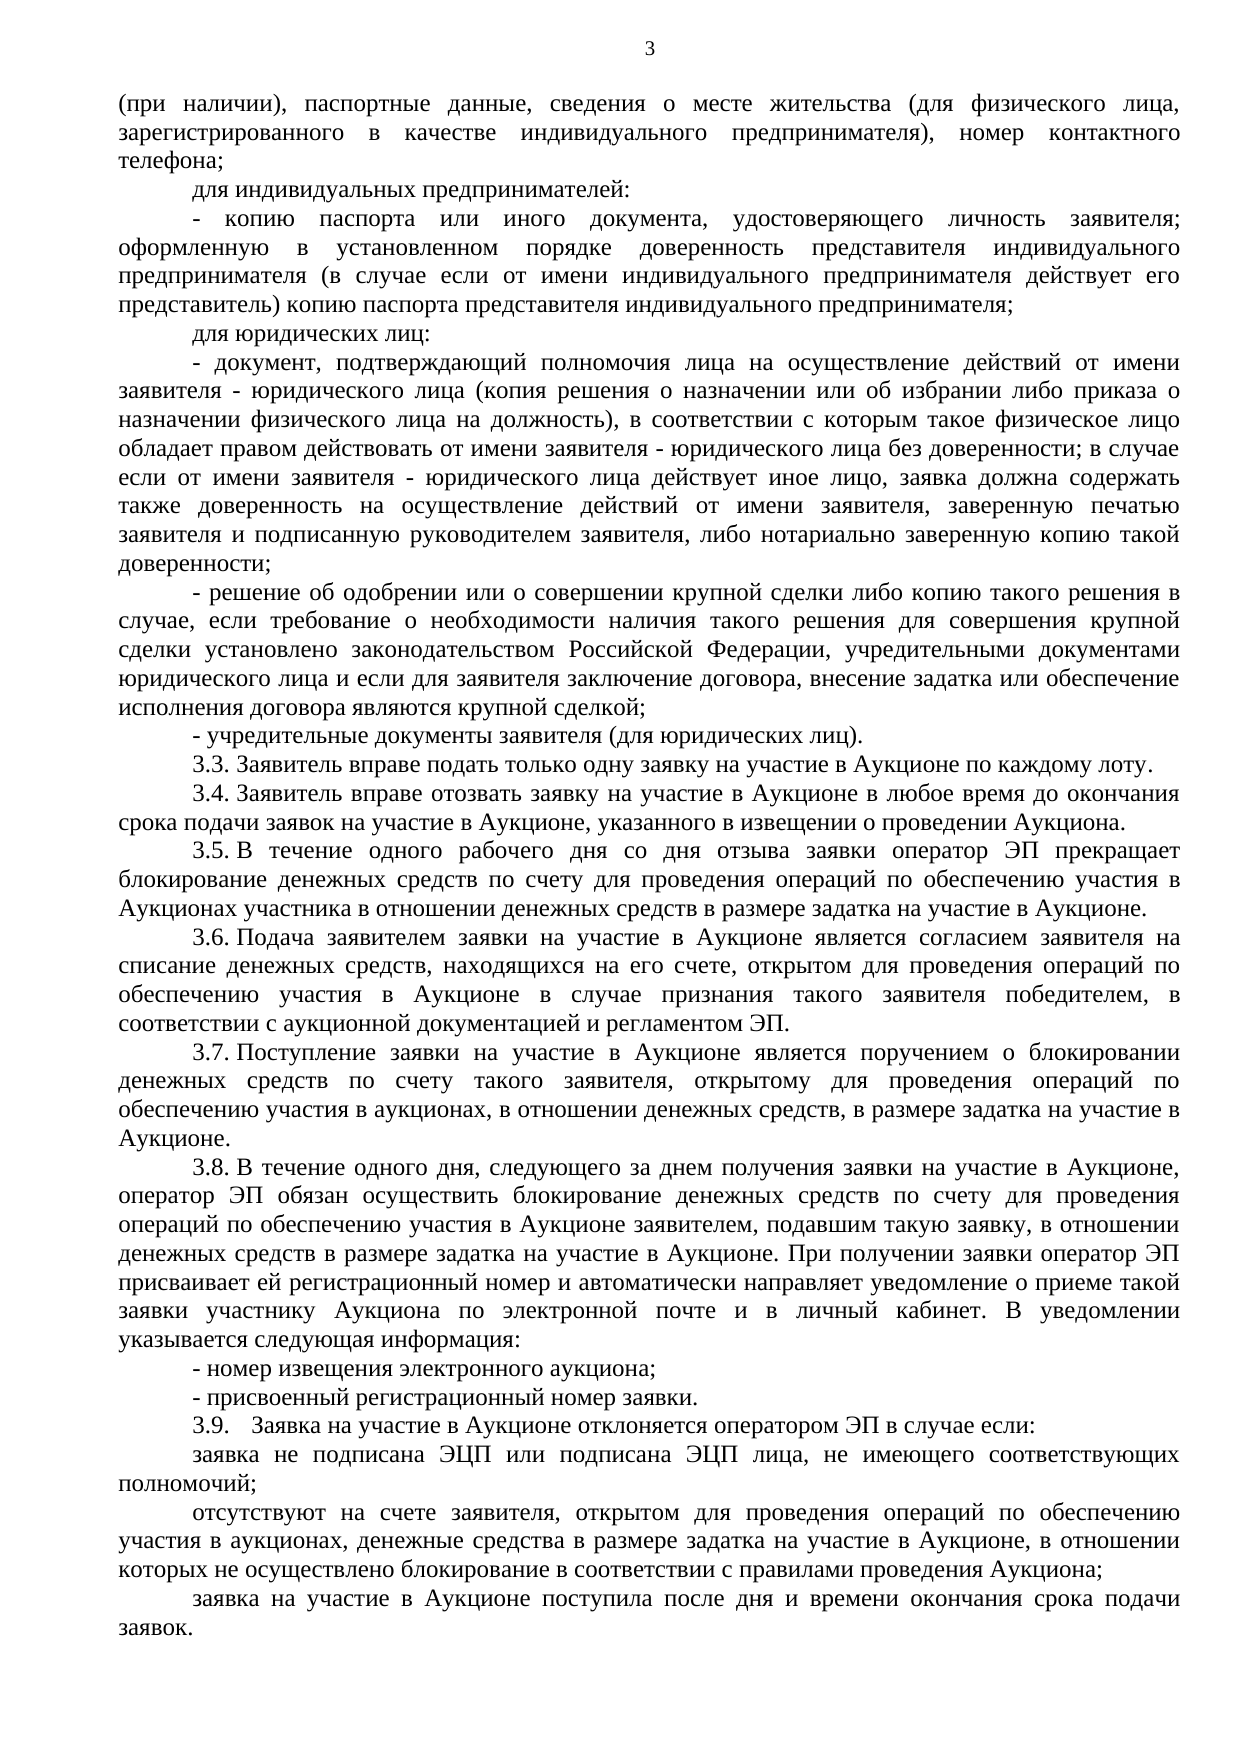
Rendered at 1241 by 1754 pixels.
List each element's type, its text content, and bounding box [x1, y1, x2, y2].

list - номер извещения электронного аукциона; [118, 1353, 1181, 1382]
text - учредительные документы заявителя (для юридических лиц). [118, 721, 1181, 749]
list Подача заявителем заявки на участие в Аукционе является согласием заявителя на списание денежных средств, находящихся на его счете, открытом для проведения операций по обеспечению участия в Аукционе в случае признания такого заявителя победителем, в соответствии с аукционной документацией и регламентом ЭП. [118, 922, 1181, 1037]
list - присвоенный регистрационный номер заявки. [118, 1382, 1181, 1411]
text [118, 88, 1181, 174]
text заявка не подписана ЭЦП или подписана ЭЦП лица, не имеющего соответствующих полномочий; [118, 1439, 1181, 1497]
text - документ, подтверждающий полномочия лица на осуществление действий от имени заявителя - юридического лица (копия решения о назначении или об избрании либо приказа о назначении физического лица на должность), в соответствии с которым такое физическое лицо обладает правом действовать от имени заявителя - юридического лица без доверенности; в случае если от имени заявителя - юридического лица действует иное лицо, заявка должна содержать также доверенность на осуществление действий от имени заявителя, заверенную печатью заявителя и подписанную руководителем заявителя, либо нотариально заверенную копию такой доверенности; [118, 347, 1181, 577]
list Заявитель вправе подать только одну заявку на участие в Аукционе по каждому лоту. [118, 749, 1181, 778]
list Заявка на участие в Аукционе отклоняется оператором ЭП в случае если: [118, 1411, 1181, 1439]
text - копию паспорта или иного документа, удостоверяющего личность заявителя; оформленную в установленном порядке доверенность представителя индивидуального предпринимателя (в случае если от имени индивидуального предпринимателя действует его представитель) копию паспорта представителя индивидуального предпринимателя; [118, 203, 1181, 318]
list Заявитель вправе отозвать заявку на участие в Аукционе в любое время до окончания срока подачи заявок на участие в Аукционе, указанного в извещении о проведении Аукциона. [118, 778, 1181, 836]
text для индивидуальных предпринимателей: [118, 174, 1181, 203]
list Поступление заявки на участие в Аукционе является поручением о блокировании денежных средств по счету такого заявителя, открытому для проведения операций по обеспечению участия в аукционах, в отношении денежных средств, в размере задатка на участие в Аукционе. [118, 1037, 1181, 1152]
text заявка на участие в Аукционе поступила после дня и времени окончания срока подачи заявок. [118, 1583, 1181, 1641]
text для юридических лиц: [118, 318, 1181, 347]
list В течение одного дня, следующего за днем получения заявки на участие в Аукционе, оператор ЭП обязан осуществить блокирование денежных средств по счету для проведения операций по обеспечению участия в Аукционе заявителем, подавшим такую заявку, в отношении денежных средств в размере задатка на участие в Аукционе. При получении заявки оператор ЭП присваивает ей регистрационный номер и автоматически направляет уведомление о приеме такой заявки участнику Аукциона по электронной почте и в личный кабинет. В уведомлении указывается следующая информация: [118, 1152, 1181, 1353]
list В течение одного рабочего дня со дня отзыва заявки оператор ЭП прекращает блокирование денежных средств по счету для проведения операций по обеспечению участия в Аукционах участника в отношении денежных средств в размере задатка на участие в Аукционе. [118, 836, 1181, 922]
text - решение об одобрении или о совершении крупной сделки либо копию такого решения в случае, если требование о необходимости наличия такого решения для совершения крупной сделки установлено законодательством Российской Федерации, учредительными документами юридического лица и если для заявителя заключение договора, внесение задатка или обеспечение исполнения договора являются крупной сделкой; [118, 577, 1181, 721]
text отсутствуют на счете заявителя, открытом для проведения операций по обеспечению участия в аукционах, денежные средства в размере задатка на участие в Аукционе, в отношении которых не осуществлено блокирование в соответствии с правилами проведения Аукциона; [118, 1497, 1181, 1583]
